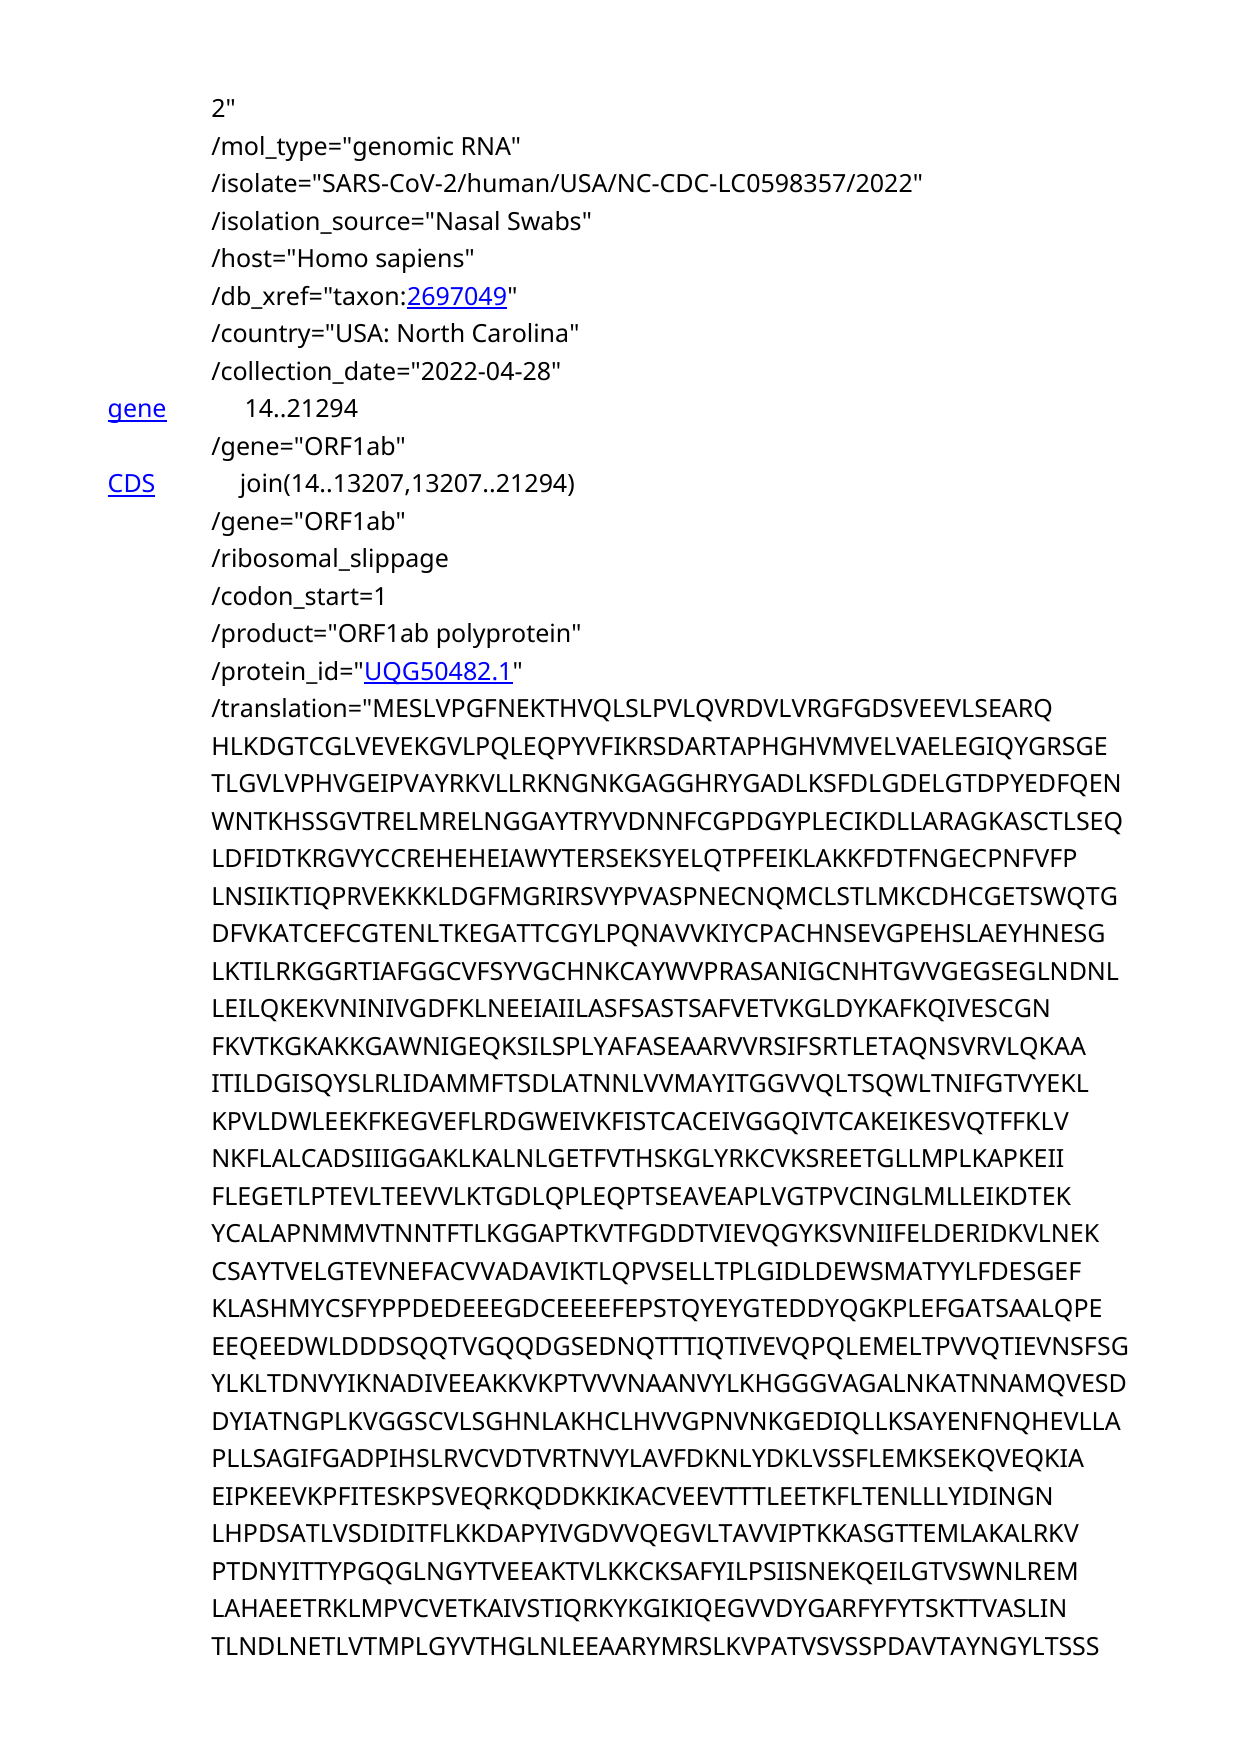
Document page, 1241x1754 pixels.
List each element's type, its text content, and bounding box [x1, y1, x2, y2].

text NKFLALCADSIIIGGAKLKALNLGETFVTHSKGLYRKCVKSREETGLLMPLKAPKEII [75, 1139, 1165, 1177]
text WNTKHSSGVTRELMRELNGGAYTRYVDNNFCGPDGYPLECIKDLLARAGKASCTLSEQ [75, 802, 1165, 839]
text YLKLTDNVYIKNADIVEEAKKVKPTVVVNAANVYLKHGGGVAGALNKATNNAMQVESD [75, 1364, 1165, 1402]
text /isolation_source="Nasal Swabs" [75, 202, 1165, 239]
text ITILDGISQYSLRLIDAMMFTSDLATNNLVVMAYITGGVVQLTSQWLTNIFGTVYEKL [75, 1064, 1165, 1102]
text /host="Homo sapiens" [75, 239, 1165, 277]
text /gene="ORF1ab" [75, 502, 1165, 539]
text EEQEEDWLDDDSQQTVGQQDGSEDNQTTTIQTIVEVQPQLEMELTPVVQTIEVNSFSG [75, 1327, 1165, 1364]
text FLEGETLPTEVLTEEVVLKTGDLQPLEQPTSEAVEAPLVGTPVCINGLMLLEIKDTEK [75, 1177, 1165, 1214]
text /product="ORF1ab polyprotein" [75, 614, 1165, 652]
text HLKDGTCGLVEVEKGVLPQLEQPYVFIKRSDARTAPHGHVMVELVAELEGIQYGRSGE [75, 727, 1165, 764]
text DYIATNGPLKVGGSCVLSGHNLAKHCLHVVGPNVNKGEDIQLLKSAYENFNQHEVLLA [75, 1402, 1165, 1439]
text /db_xref="taxon:2697049" [75, 277, 1165, 314]
text KPVLDWLEEKFKEGVEFLRDGWEIVKFISTCACEIVGGQIVTCAKEIKESVQTFFKLV [75, 1102, 1165, 1139]
text KLASHMYCSFYPPDEDEEEGDCEEEEFEPSTQYEYGTEDDYQGKPLEFGATSAALQPE [75, 1289, 1165, 1327]
text TLGVLVPHVGEIPVAYRKVLLRKNGNKGAGGHRYGADLKSFDLGDELGTDPYEDFQEN [75, 764, 1165, 802]
text /codon_start=1 [75, 577, 1165, 614]
text /mol_type="genomic RNA" [75, 127, 1165, 164]
text FKVTKGKAKKGAWNIGEQKSILSPLYAFASEAARVVRSIFSRTLETAQNSVRVLQKAA [75, 1027, 1165, 1064]
text LNSIIKTIQPRVEKKKLDGFMGRIRSVYPVASPNECNQMCLSTLMKCDHCGETSWQTG [75, 877, 1165, 914]
text gene 14..21294 [75, 389, 1165, 427]
text LEILQKEKVNINIVGDFKLNEEIAIILASFSASTSAFVETVKGLDYKAFKQIVESCGN [75, 989, 1165, 1027]
text YCALAPNMMVTNNTFTLKGGAPTKVTFGDDTVIEVQGYKSVNIIFELDERIDKVLNEK [75, 1214, 1165, 1252]
text /isolate="SARS-CoV-2/human/USA/NC-CDC-LC0598357/2022" [75, 164, 1165, 202]
text LKTILRKGGRTIAFGGCVFSYVGCHNKCAYWVPRASANIGCNHTGVVGEGSEGLNDNL [75, 952, 1165, 989]
text EIPKEEVKPFITESKPSVEQRKQDDKKIKACVEEVTTTLEETKFLTENLLLYIDINGN [75, 1477, 1165, 1514]
text /translation="MESLVPGFNEKTHVQLSLPVLQVRDVLVRGFGDSVEEVLSEARQ [75, 689, 1165, 727]
text /collection_date="2022-04-28" [75, 352, 1165, 389]
text CSAYTVELGTEVNEFACVVADAVIKTLQPVSELLTPLGIDLDEWSMATYYLFDESGEF [75, 1252, 1165, 1289]
text 2" [75, 89, 1165, 127]
text PLLSAGIFGADPIHSLRVCVDTVRTNVYLAVFDKNLYDKLVSSFLEMKSEKQVEQKIA [75, 1439, 1165, 1477]
text /gene="ORF1ab" [75, 427, 1165, 464]
text LHPDSATLVSDIDITFLKKDAPYIVGDVVQEGVLTAVVIPTKKASGTTEMLAKALRKV [75, 1514, 1165, 1552]
text LAHAEETRKLMPVCVETKAIVSTIQRKYKGIKIQEGVVDYGARFYFYTSKTTVASLIN [75, 1589, 1165, 1627]
text LDFIDTKRGVYCCREHEHEIAWYTERSEKSYELQTPFEIKLAKKFDTFNGECPNFVFP [75, 839, 1165, 877]
text /protein_id="UQG50482.1" [75, 652, 1165, 689]
text CDS join(14..13207,13207..21294) [75, 464, 1165, 502]
text /country="USA: North Carolina" [75, 314, 1165, 352]
text /ribosomal_slippage [75, 539, 1165, 577]
text DFVKATCEFCGTENLTKEGATTCGYLPQNAVVKIYCPACHNSEVGPEHSLAEYHNESG [75, 914, 1165, 952]
text PTDNYITTYPGQGLNGYTVEEAKTVLKKCKSAFYILPSIISNEKQEILGTVSWNLREM [75, 1552, 1165, 1589]
text TLNDLNETLVTMPLGYVTHGLNLEEAARYMRSLKVPATVSVSSPDAVTAYNGYLTSSS [75, 1627, 1165, 1664]
